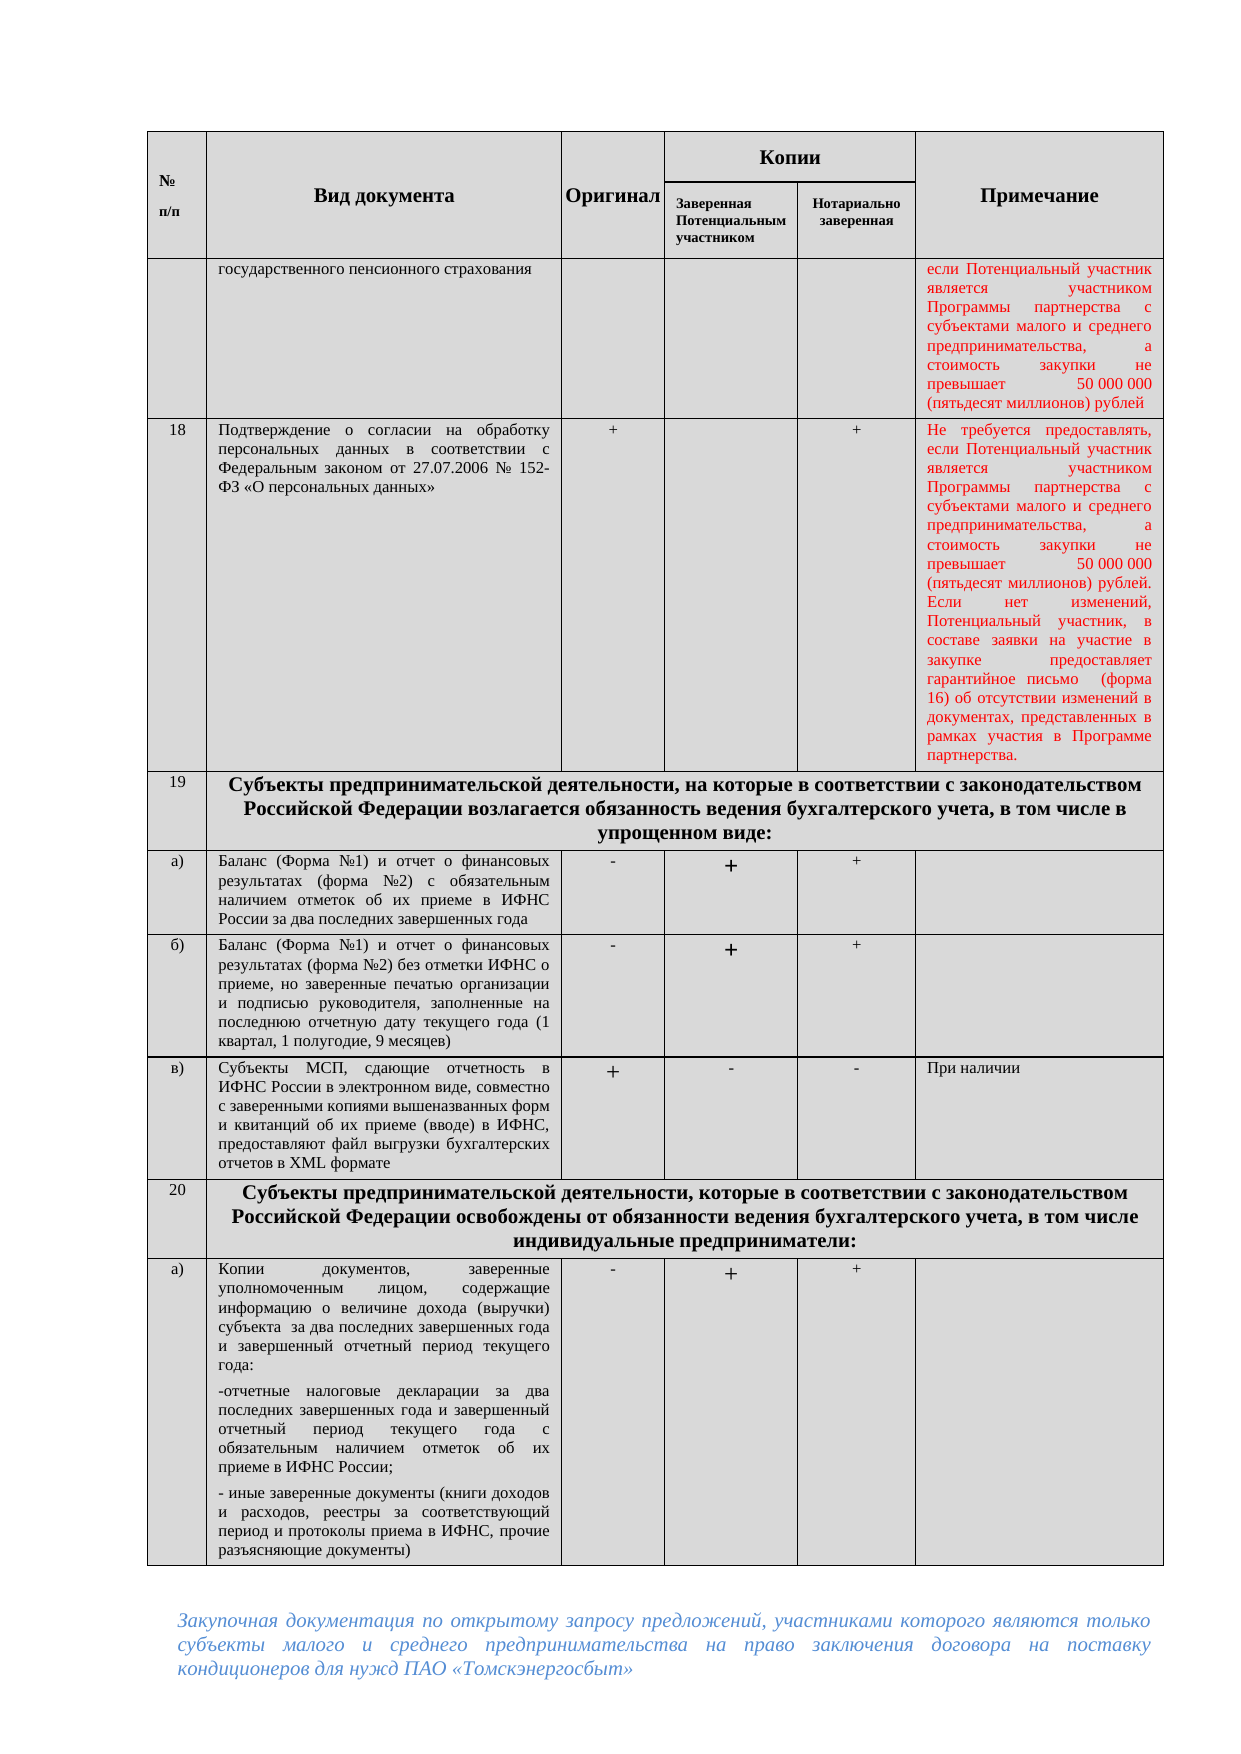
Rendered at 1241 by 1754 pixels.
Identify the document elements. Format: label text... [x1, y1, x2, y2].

table_cell Копии документов, заверенные уполномоченным лицом, содержащие информацию о величине дохода (выручки) субъекта за два последних завершенных года и завершенный отчетный период текущего года: -отчетные налоговые декларации за два последних завершенных года и завершенный отчетный период текущего года с обязательным наличием отметок об их приеме в ИФНС России; - иные заверенные документы (книги доходов и расходов, реестры за соответствующий период и протоколы приема в ИФНС, прочие разъясняющие документы) [207, 1259, 561, 1565]
table_cell + [798, 935, 915, 1056]
table_cell + [562, 1058, 664, 1179]
table_cell 17 [148, 259, 206, 418]
table_cell - [562, 935, 664, 1056]
table_cell - [562, 259, 664, 418]
table_header Вид документа [207, 132, 561, 258]
table_cell Нотариально заверенная [798, 183, 915, 258]
table_cell + [665, 851, 797, 934]
table_cell [916, 851, 1163, 934]
table_cell 20 [148, 1180, 206, 1258]
table_cell [916, 935, 1163, 1056]
table_header Оригинал [562, 132, 664, 258]
table_cell а) [148, 851, 206, 934]
table_cell - [665, 1058, 797, 1179]
table_cell - [562, 851, 664, 934]
table_cell Баланс (Форма №1) и отчет о финансовых результатах (форма №2) с обязательным наличием отметок об их приеме в ИФНС России за два последних завершенных года [207, 851, 561, 934]
table_cell Субъекты предпринимательской деятельности, на которые в соответствии с законодательством Российской Федерации возлагается обязанность ведения бухгалтерского учета, в том числе в упрощенном виде: [207, 772, 1163, 850]
table_cell Баланс (Форма №1) и отчет о финансовых результатах (форма №2) без отметки ИФНС о приеме, но заверенные печатью организации и подписью руководителя, заполненные на последнюю отчетную дату текущего года (1 квартал, 1 полугодие, 9 месяцев) [207, 935, 561, 1056]
table_header № п/п [148, 132, 206, 258]
table_cell + [665, 935, 797, 1056]
table_cell Субъекты МСП, сдающие отчетность в ИФНС России в электронном виде, совместно с заверенными копиями вышеназванных форм и квитанций об их приеме (вводе) в ИФНС, предоставляют файл выгрузки бухгалтерских отчетов в XML формате [207, 1058, 561, 1179]
table_header Примечание [916, 132, 1163, 258]
table_cell 18 [148, 419, 206, 771]
table_cell При наличии [916, 1058, 1163, 1179]
table_cell + [665, 1259, 797, 1565]
table_cell Субъекты предпринимательской деятельности, которые в соответствии с законодательством Российской Федерации освобождены от обязанности ведения бухгалтерского учета, в том числе индивидуальные предприниматели: [207, 1180, 1163, 1258]
table_cell + [798, 1259, 915, 1565]
table_cell в) [148, 1058, 206, 1179]
table_cell Подтверждение о согласии на обработку персональных данных в соответствии с Федеральным законом от 27.07.2006 № 152-ФЗ «О персональных данных» [207, 419, 561, 771]
table_cell а) [148, 1259, 206, 1565]
table_cell б) [148, 935, 206, 1056]
table_cell - [562, 1259, 664, 1565]
table_cell [665, 419, 797, 771]
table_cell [207, 259, 561, 418]
table_cell [916, 1259, 1163, 1565]
table_cell + [798, 259, 915, 418]
table_header Копии [665, 132, 915, 181]
table_cell + [562, 419, 664, 771]
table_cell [916, 259, 1163, 418]
table_cell 19 [148, 772, 206, 850]
table_cell + [665, 259, 797, 418]
table_cell Не требуется предоставлять, если Потенциальный участник является участником Программы партнерства с субъектами малого и среднего предпринимательства, а стоимость закупки не превышает 50 000 000 (пятьдесят миллионов) рублей. Если нет изменений, Потенциальный участник, в составе заявки на участие в закупке предоставляет гарантийное письмо (форма 16) об отсутствии изменений в документах, представленных в рамках участия в Программе партнерства. [916, 419, 1163, 771]
table_cell + [798, 851, 915, 934]
table_cell + [798, 419, 915, 771]
table_cell - [798, 1058, 915, 1179]
table_cell Заверенная Потенциальным участником [665, 183, 797, 258]
